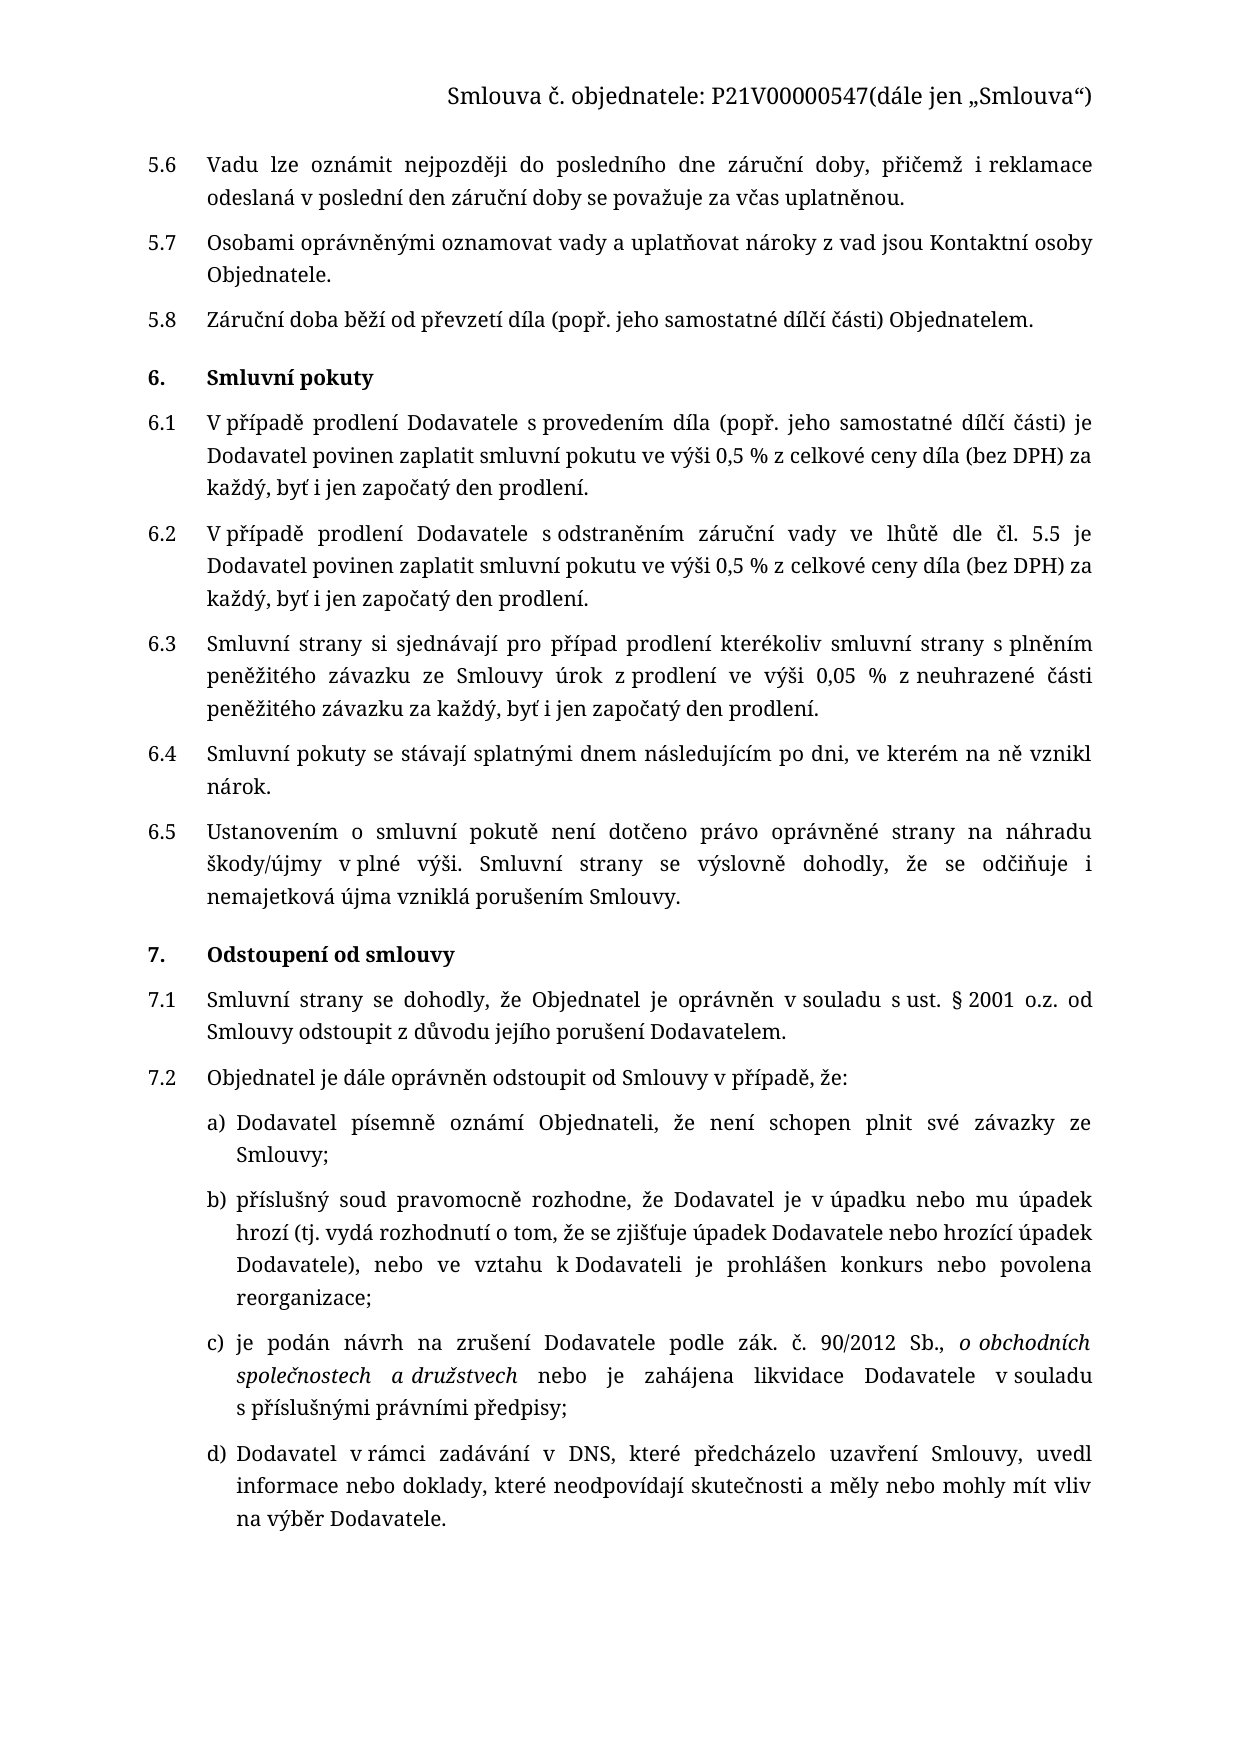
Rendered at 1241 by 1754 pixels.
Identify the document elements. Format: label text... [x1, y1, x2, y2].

list příslušný soud pravomocně rozhodne, že Dodavatel je v úpadku nebo mu úpadek hrozí (tj. vydá rozhodnutí o tom, že se zjišťuje úpadek Dodavatele nebo hrozící úpadek Dodavatele), nebo ve vztahu k Dodavateli je prohlášen konkurs nebo povolena reorganizace; [207, 1185, 1093, 1312]
list Osobami oprávněnými oznamovat vady a uplatňovat nároky z vad jsou Kontaktní osoby Objednatele. [148, 228, 1093, 289]
list Záruční doba běží od převzetí díla (popř. jeho samostatné dílčí části) Objednatelem. [148, 306, 1093, 334]
list Dodavatel písemně oznámí Objednateli, že není schopen plnit své závazky ze Smlouvy; [207, 1108, 1093, 1169]
list Ustanovením o smluvní pokutě není dotčeno právo oprávněné strany na náhradu škody/újmy v plné výši. Smluvní strany se výslovně dohodly, že se odčiňuje i nemajetková újma vzniklá porušením Smlouvy. [148, 817, 1093, 911]
list Smluvní strany si sjednávají pro případ prodlení kterékoliv smluvní strany s plněním peněžitého závazku ze Smlouvy úrok z prodlení ve výši 0,05 % z neuhrazené části peněžitého závazku za každý, byť i jen započatý den prodlení. [148, 629, 1093, 723]
list Objednatel je dále oprávněn odstoupit od Smlouvy v případě, že: [148, 1063, 1093, 1091]
list V případě prodlení Dodavatele s odstraněním záruční vady ve lhůtě dle čl. 5.5 je Dodavatel povinen zaplatit smluvní pokutu ve výši 0,5 % z celkové ceny díla (bez DPH) za každý, byť i jen započatý den prodlení. [148, 519, 1093, 612]
list je podán návrh na zrušení Dodavatele podle zák. č. 90/2012 Sb., o obchodních společnostech a družstvech nebo je zahájena likvidace Dodavatele v souladu s příslušnými právními předpisy; [207, 1328, 1093, 1422]
list Smluvní strany se dohodly, že Objednatel je oprávněn v souladu s ust. § 2001 o.z. od Smlouvy odstoupit z důvodu jejího porušení Dodavatelem. [148, 985, 1093, 1046]
list V případě prodlení Dodavatele s provedením díla (popř. jeho samostatné dílčí části) je Dodavatel povinen zaplatit smluvní pokutu ve výši 0,5 % z celkové ceny díla (bez DPH) za každý, byť i jen započatý den prodlení. [148, 408, 1093, 502]
list Smluvní pokuty [148, 363, 1093, 392]
list Vadu lze oznámit nejpozději do posledního dne záruční doby, přičemž i reklamace odeslaná v poslední den záruční doby se považuje za včas uplatněnou. [148, 150, 1093, 211]
list Smluvní pokuty se stávají splatnými dnem následujícím po dni, ve kterém na ně vznikl nárok. [148, 739, 1093, 800]
list Odstoupení od smlouvy [148, 940, 1093, 968]
list Dodavatel v rámci zadávání v DNS, které předcházelo uzavření Smlouvy, uvedl informace nebo doklady, které neodpovídají skutečnosti a měly nebo mohly mít vliv na výběr Dodavatele. [207, 1439, 1093, 1532]
